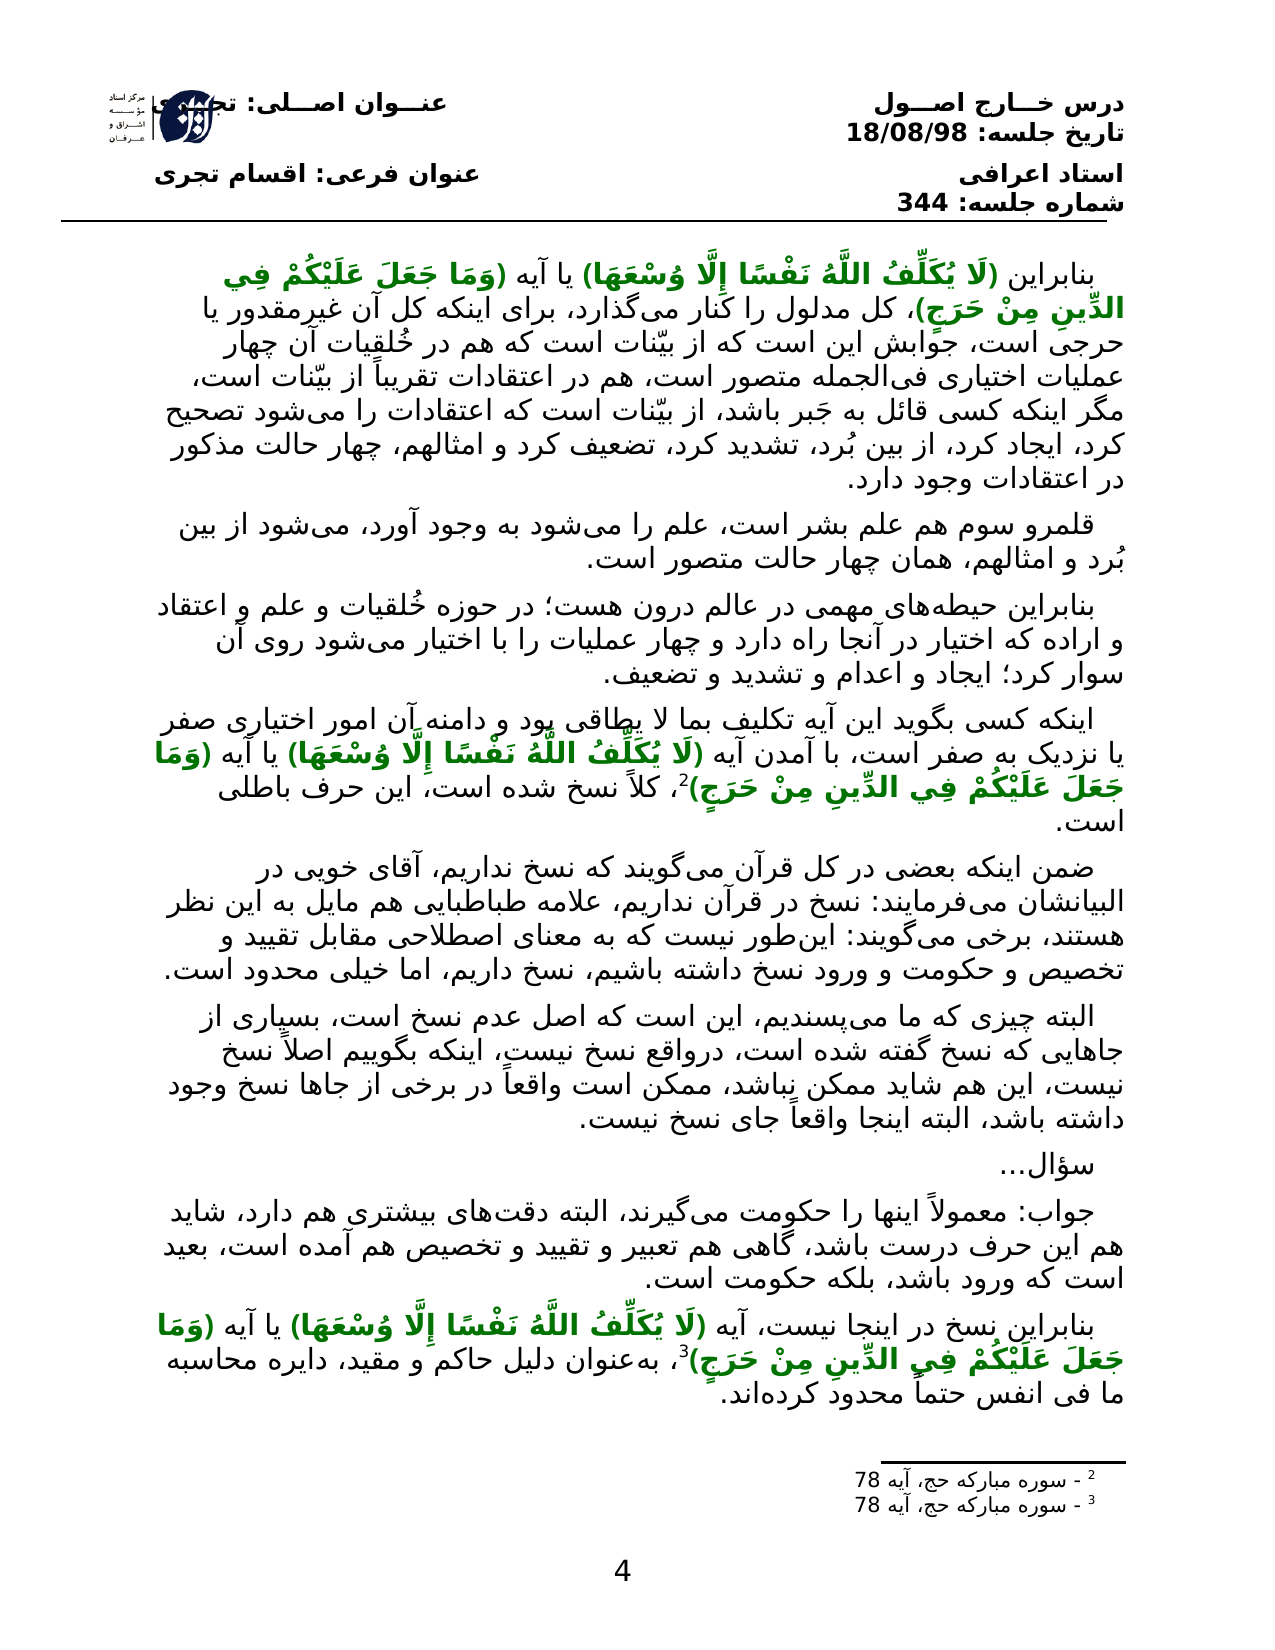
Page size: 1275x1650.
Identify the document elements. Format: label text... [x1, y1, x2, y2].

text بنابراین حیطه‌های مهمی در عالم درون هست؛ در حوزه خُلقیات و علم و اعتقاد و اراده که اختیار در آنجا راه دارد و چهار عملیات را با اختیار می‌شود روی آن سوار کرد؛ ایجاد و اعدام و تشدید و تضعیف. [150, 588, 1125, 690]
text اینکه کسی بگوید این آیه تکلیف بما لا یطاقی بود و دامنه آن امور اختیاری صفر یا نزدیک به صفر است، با آمدن آیه ﴿لَا يُكَلِّفُ اللَّهُ نَفْسًا إِلَّا وُسْعَهَا﴾ یا آیه ﴿وَمَا جَعَلَ عَلَيْكُمْ فِي الدِّينِ مِنْ حَرَجٍ﴾، کلاً نسخ شده است، این حرف باطلی است. [150, 702, 1125, 838]
text ضمن اینکه بعضی در کل قرآن می‌گویند که نسخ نداریم، آقای خویی در البیانشان می‌فرمایند: نسخ در قرآن نداریم، علامه طباطبایی هم مایل به این نظر هستند، برخی می‌گویند: این‌طور نیست که به معنای اصطلاحی مقابل تقیید و تخصیص و حکومت و ورود نسخ داشته باشیم، نسخ داریم، اما خیلی محدود است. [150, 851, 1125, 987]
text جواب: معمولاً اینها را حکومت می‌گیرند، البته دقت‌های بیشتری هم دارد، شاید هم این حرف درست باشد، گاهی هم تعبیر و تقیید و تخصیص هم آمده است، بعید است که ورود باشد، بلکه حکومت است. [150, 1194, 1125, 1296]
text سؤال... [150, 1147, 1125, 1181]
text قلمرو سوم هم علم بشر است، علم را می‌شود به وجود آورد، می‌شود از بین بُرد و امثالهم، همان چهار حالت متصور است. [150, 508, 1125, 576]
text البته چیزی که ما می‌پسندیم، این است که اصل عدم نسخ است، بسیاری از جاهایی که نسخ گفته شده است، درواقع نسخ نیست، اینکه بگوییم اصلاً نسخ نیست، این هم شاید ممکن نباشد، ممکن است واقعاً در برخی از جاها نسخ وجود داشته باشد، البته اینجا واقعاً جای نسخ نیست. [150, 999, 1125, 1135]
text بنابراین نسخ در اینجا نیست، آیه ﴿لَا يُكَلِّفُ اللَّهُ نَفْسًا إِلَّا وُسْعَهَا﴾ یا آیه ﴿وَمَا جَعَلَ عَلَيْكُمْ فِي الدِّينِ مِنْ حَرَجٍ﴾، به‌عنوان دلیل حاکم و مقید، دایره محاسبه ما فی انفس حتماً محدود کرده‌اند. [150, 1308, 1125, 1410]
text بنابراین ﴿لَا يُكَلِّفُ اللَّهُ نَفْسًا إِلَّا وُسْعَهَا﴾ یا آیه ﴿وَمَا جَعَلَ عَلَيْكُمْ فِي الدِّينِ مِنْ حَرَجٍ﴾، کل مدلول را کنار می‌گذارد، برای اینکه کل آن غیرمقدور یا حرجی است، جوابش این است که از بیّنات است که هم در خُلقیات آن چهار عملیات اختیاری فی‌الجمله متصور است، هم در اعتقادات تقریباً از بیّنات است، مگر اینکه کسی قائل به جَبر باشد، از بیّنات است که اعتقادات را می‌شود تصحیح کرد، ایجاد کرد، از بین بُرد، تشدید کرد، تضعیف کرد و امثالهم، چهار حالت مذکور در اعتقادات وجود دارد. [150, 257, 1125, 495]
picture [102, 86, 215, 146]
